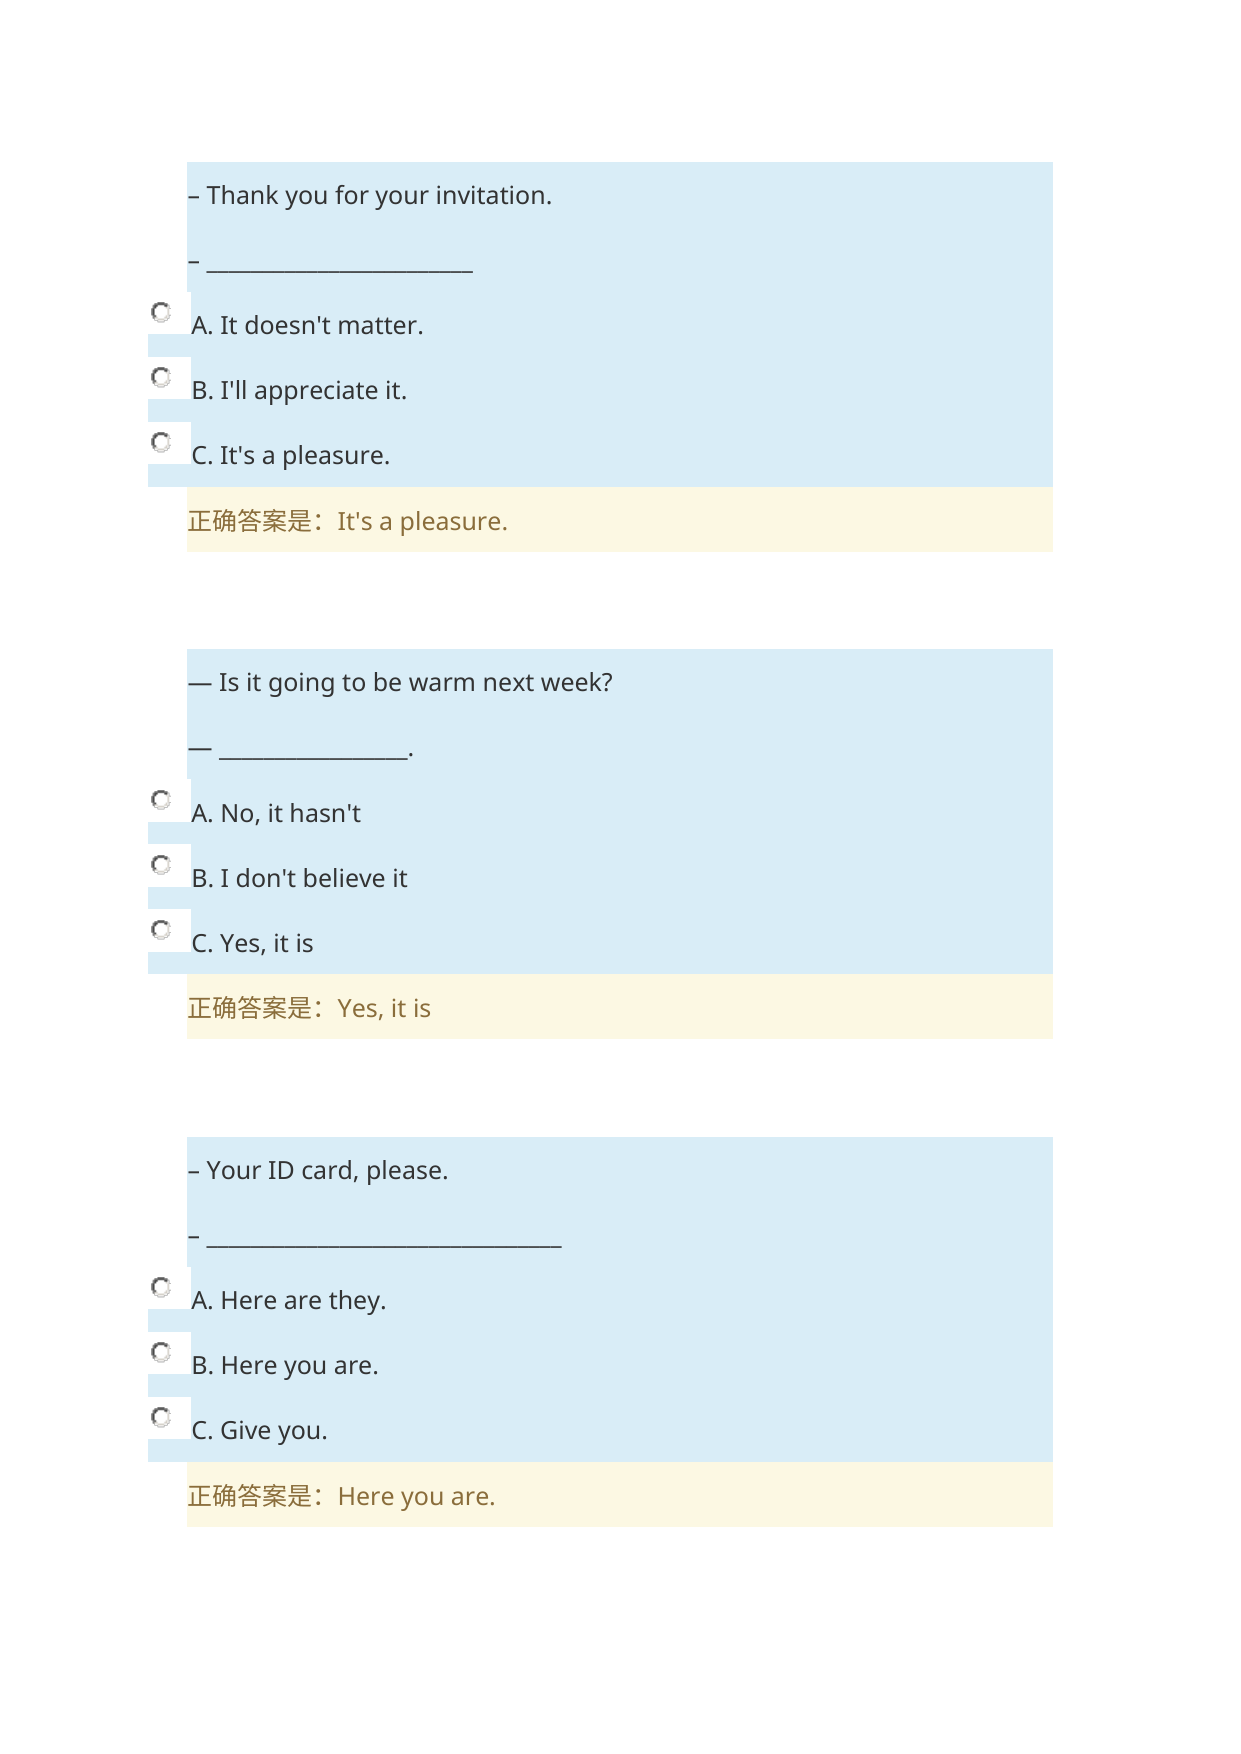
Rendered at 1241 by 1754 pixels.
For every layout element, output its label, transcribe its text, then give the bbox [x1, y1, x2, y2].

text A. No, it hasn't [148, 779, 1053, 844]
text – Your ID card, please. – ________________________________ [187, 1137, 1053, 1267]
text — Is it going to be warm next week? — _________________. [187, 649, 1053, 779]
text A. It doesn't matter. [148, 292, 1053, 357]
text 正确答案是：Here you are. [187, 1462, 1053, 1527]
text B. I don't believe it [148, 844, 1053, 909]
text A. Here are they. [148, 1267, 1053, 1332]
text 正确答案是：It's a pleasure. [187, 487, 1053, 552]
text B. Here you are. [148, 1332, 1053, 1397]
text C. Give you. [148, 1397, 1053, 1462]
text C. Yes, it is [148, 909, 1053, 974]
text C. It's a pleasure. [148, 422, 1053, 487]
text B. I'll appreciate it. [148, 357, 1053, 422]
text – Thank you for your invitation. – ________________________ [187, 162, 1053, 292]
text 正确答案是：Yes, it is [187, 974, 1053, 1039]
